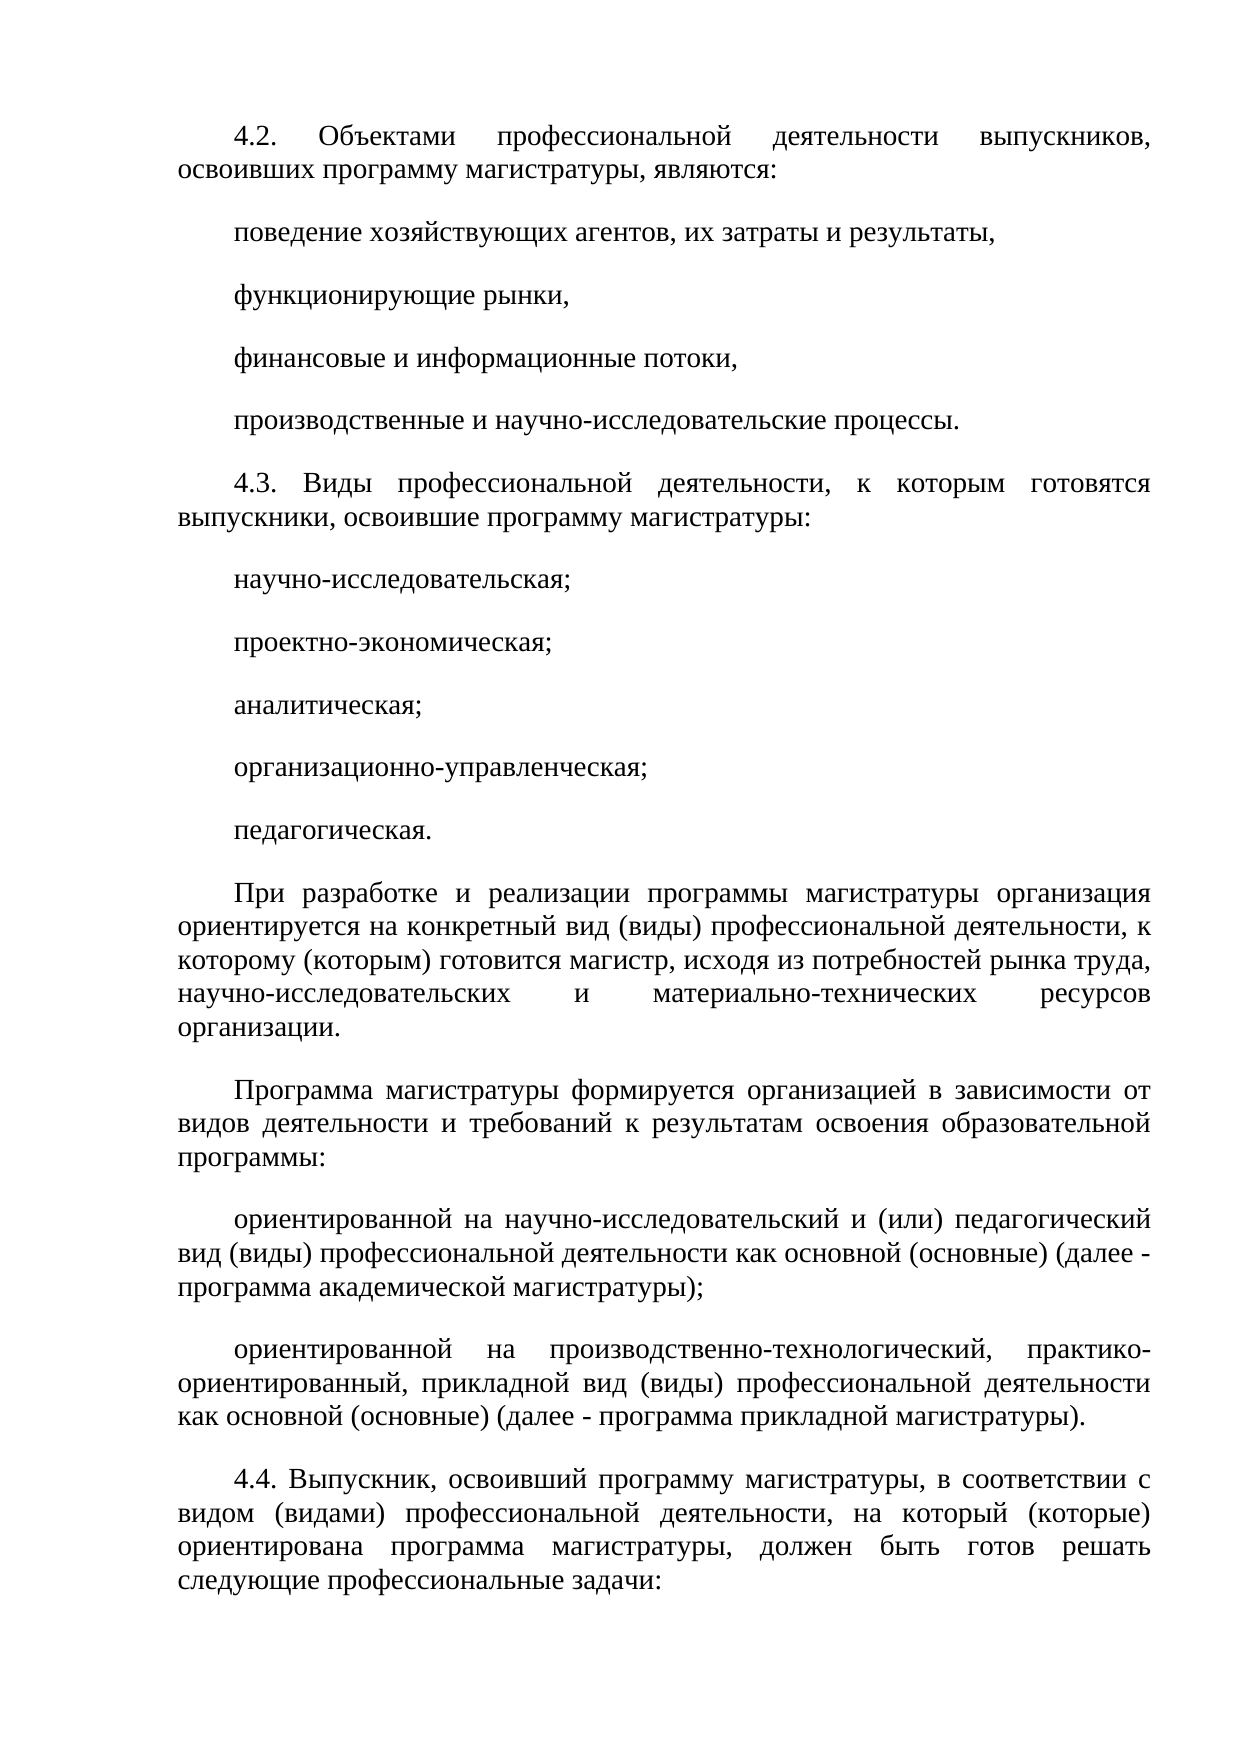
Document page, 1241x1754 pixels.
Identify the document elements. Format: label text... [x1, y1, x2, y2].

text производственные и научно-исследовательские процессы. [177, 402, 1152, 436]
text При разработке и реализации программы магистратуры организация ориентируется на конкретный вид (виды) профессиональной деятельности, к которому (которым) готовится магистр, исходя из потребностей рынка труда, научно-исследовательских и материально-технических ресурсов организации. [177, 875, 1152, 1043]
text аналитическая; [177, 687, 1152, 720]
text 4.3. Виды профессиональной деятельности, к которым готовятся выпускники, освоившие программу магистратуры: [177, 465, 1152, 532]
text финансовые и информационные потоки, [177, 340, 1152, 373]
text организационно-управленческая; [177, 749, 1152, 783]
text ориентированной на научно-исследовательский и (или) педагогический вид (виды) профессиональной деятельности как основной (основные) (далее - программа академической магистратуры); [177, 1202, 1152, 1302]
text Программа магистратуры формируется организацией в зависимости от видов деятельности и требований к результатам освоения образовательной программы: [177, 1072, 1152, 1172]
text поведение хозяйствующих агентов, их затраты и результаты, [177, 214, 1152, 248]
text функционирующие рынки, [177, 277, 1152, 311]
text ориентированной на производственно-технологический, практико-ориентированный, прикладной вид (виды) профессиональной деятельности как основной (основные) (далее - программа прикладной магистратуры). [177, 1331, 1152, 1432]
text 4.4. Выпускник, освоивший программу магистратуры, в соответствии с видом (видами) профессиональной деятельности, на который (которые) ориентирована программа магистратуры, должен быть готов решать следующие профессиональные задачи: [177, 1461, 1152, 1595]
text проектно-экономическая; [177, 624, 1152, 658]
text научно-исследовательская; [177, 561, 1152, 595]
text 4.2. Объектами профессиональной деятельности выпускников, освоивших программу магистратуры, являются: [177, 118, 1152, 185]
text педагогическая. [177, 812, 1152, 846]
